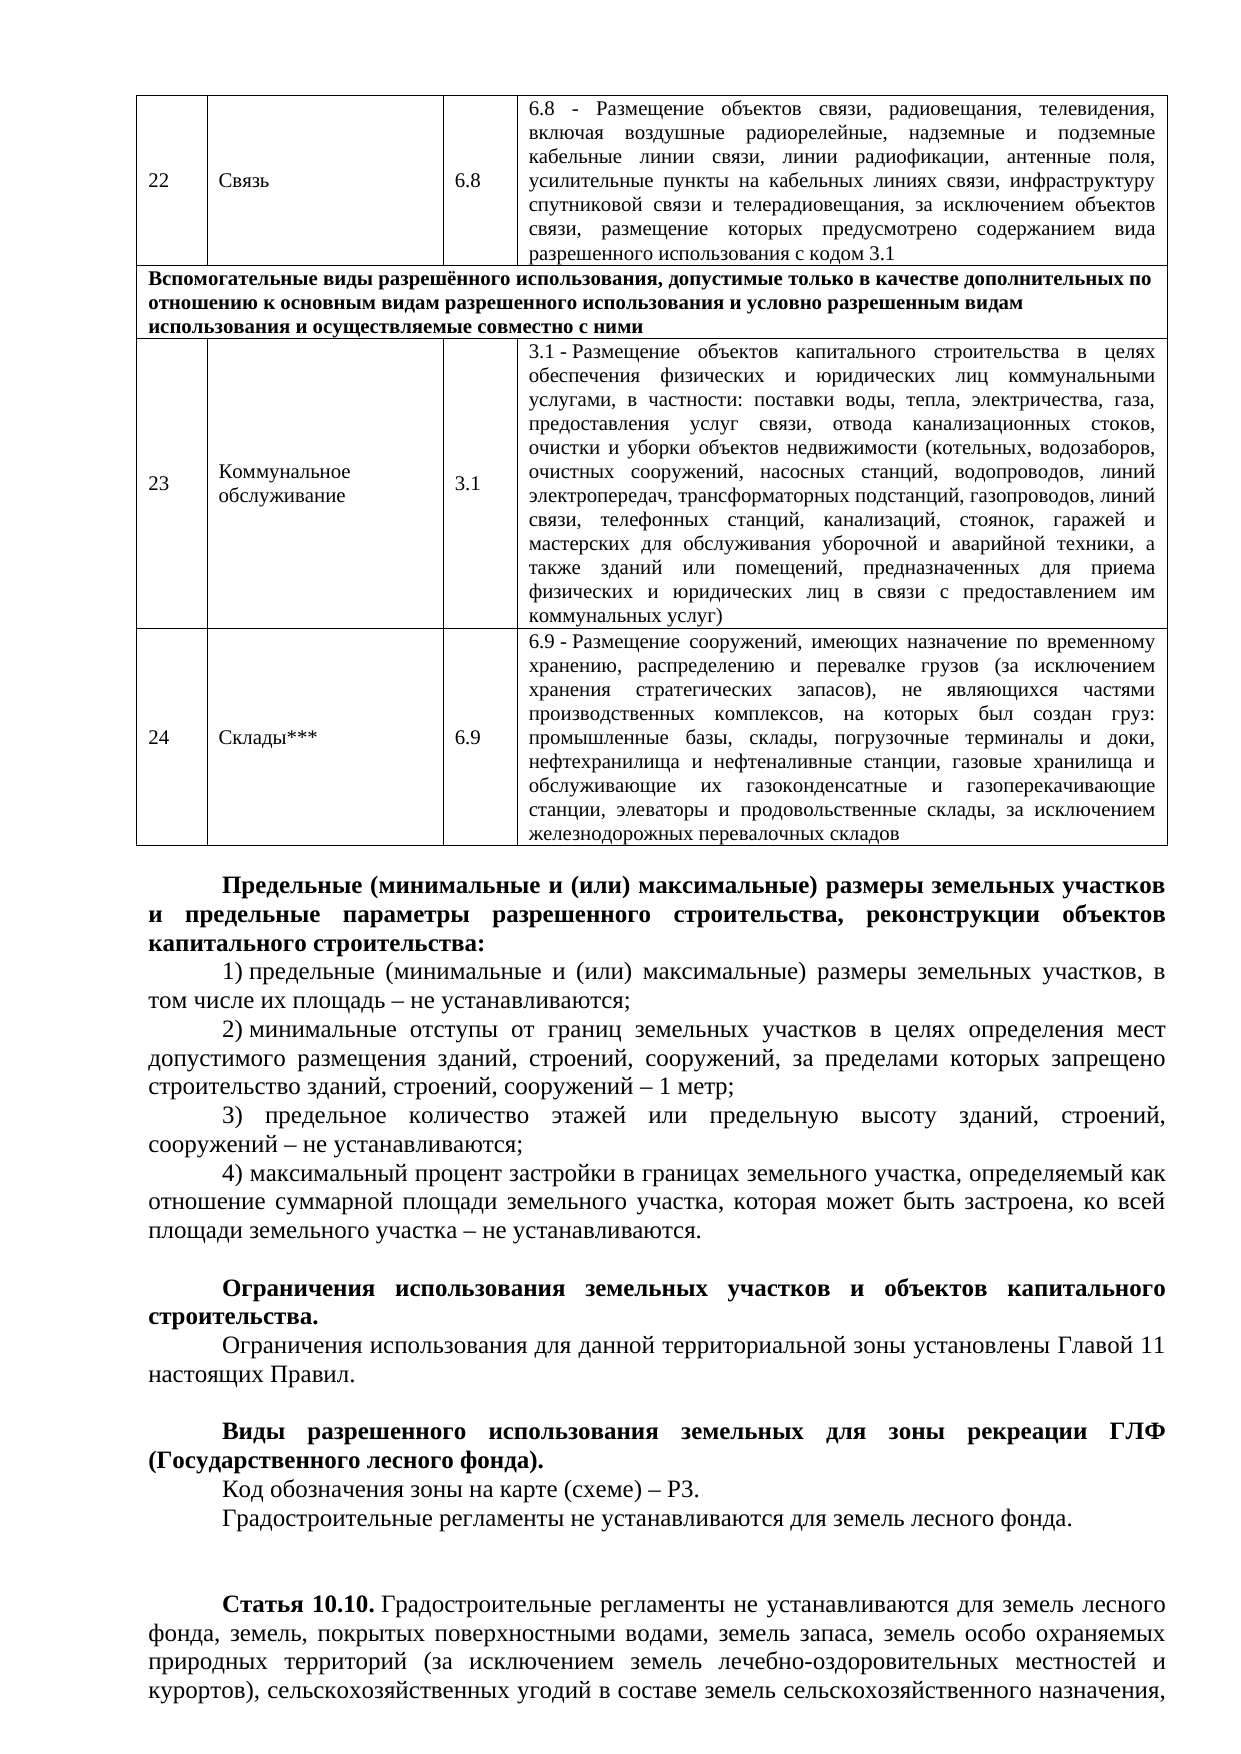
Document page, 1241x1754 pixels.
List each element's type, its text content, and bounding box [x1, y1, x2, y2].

table_cell Вспомогательные виды разрешённого использования, допустимые только в качестве дополнительных по отношению к основным видам разрешенного использования и условно разрешенным видам использования и осуществляемые совместно с ними [137, 266, 1167, 338]
text 4) максимальный процент застройки в границах земельного участка, определяемый как отношение суммарной площади земельного участка, которая может быть застроена, ко всей площади земельного участка – не устанавливаются. [148, 1158, 1167, 1244]
table_cell 3.1 - Размещение объектов капитального строительства в целях обеспечения физических и юридических лиц коммунальными услугами, в частности: поставки воды, тепла, электричества, газа, предоставления услуг связи, отвода канализационных стоков, очистки и уборки объектов недвижимости (котельных, водозаборов, очистных сооружений, насосных станций, водопроводов, линий электропередач, трансформаторных подстанций, газопроводов, линий связи, телефонных станций, канализаций, стоянок, гаражей и мастерских для обслуживания уборочной и аварийной техники, а также зданий или помещений, предназначенных для приема физических и юридических лиц в связи с предоставлением им коммунальных услуг) [518, 339, 1167, 627]
text 1) предельные (минимальные и (или) максимальные) размеры земельных участков, в том числе их площадь – не устанавливаются; [148, 956, 1167, 1014]
text Код обозначения зоны на карте (схеме) – Р3. [148, 1474, 1167, 1503]
text 3) предельное количество этажей или предельную высоту зданий, строений, сооружений – не устанавливаются; [148, 1100, 1167, 1158]
table_cell Связь [208, 96, 443, 264]
list Ограничения использования земельных участков и объектов капитального строительства. [148, 1273, 1167, 1330]
table_cell Коммунальное обслуживание [208, 339, 443, 627]
text Предельные (минимальные и (или) максимальные) размеры земельных участков и предельные параметры разрешенного строительства, реконструкции объектов капитального строительства: [148, 870, 1167, 956]
table_cell 3.1 [444, 339, 517, 627]
table_cell 23 [137, 339, 207, 627]
list Виды разрешенного использования земельных для зоны рекреации ГЛФ (Государственного лесного фонда). [148, 1416, 1167, 1474]
text Ограничения использования для данной территориальной зоны установлены Главой 11 настоящих Правил. [148, 1330, 1167, 1388]
table_cell 6.8 [444, 96, 517, 264]
text 2) минимальные отступы от границ земельных участков в целях определения мест допустимого размещения зданий, строений, сооружений, за пределами которых запрещено строительство зданий, строений, сооружений – 1 метр; [148, 1014, 1167, 1100]
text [148, 1589, 1167, 1704]
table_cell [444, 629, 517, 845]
table_cell 6.8 - Размещение объектов связи, радиовещания, телевидения, включая воздушные радиорелейные, надземные и подземные кабельные линии связи, линии радиофикации, антенные поля, усилительные пункты на кабельных линиях связи, инфраструктуру спутниковой связи и телерадиовещания, за исключением объектов связи, размещение которых предусмотрено содержанием вида разрешенного использования с кодом 3.1 [518, 96, 1167, 264]
table_cell 22 [137, 96, 207, 264]
list Градостроительные регламенты не устанавливаются для земель лесного фонда. [148, 1503, 1167, 1531]
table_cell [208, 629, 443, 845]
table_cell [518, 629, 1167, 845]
table_cell 24 [137, 629, 207, 845]
